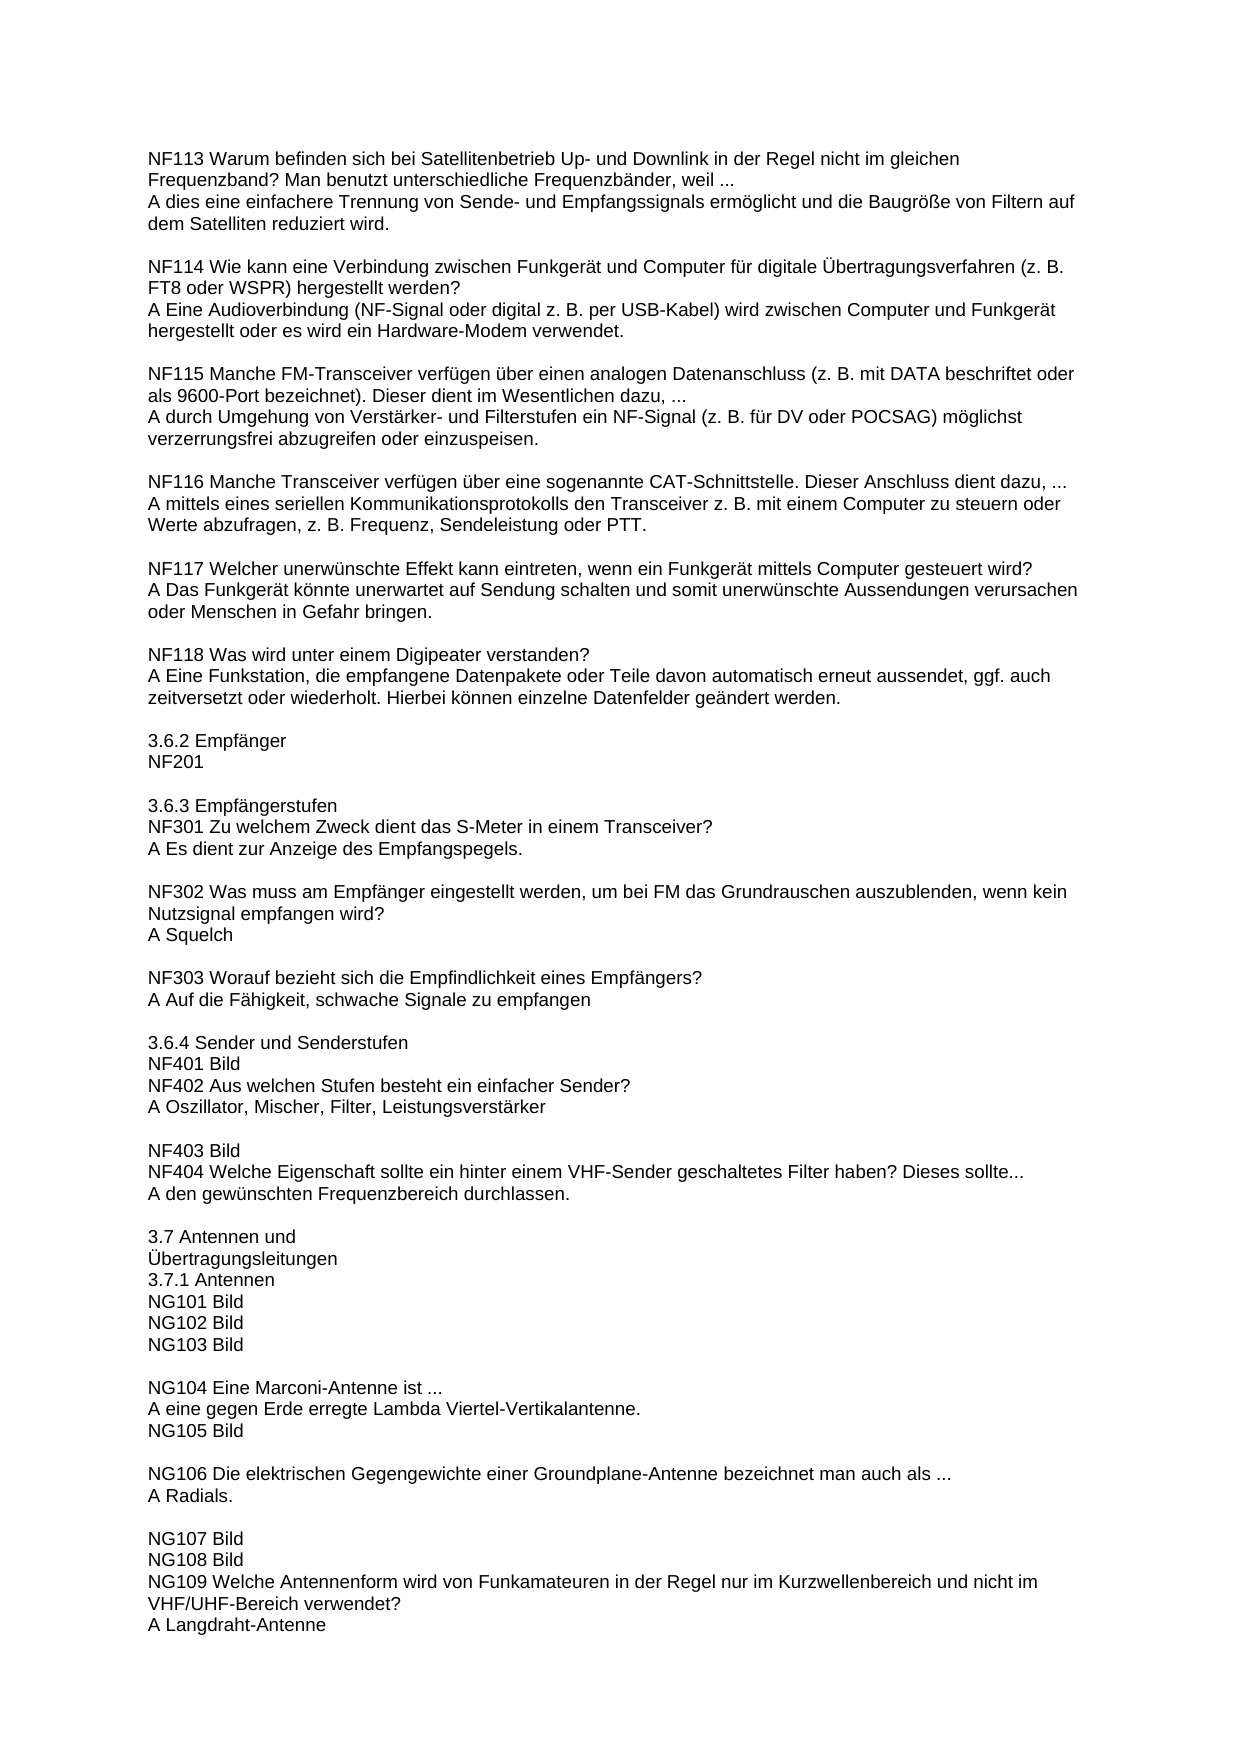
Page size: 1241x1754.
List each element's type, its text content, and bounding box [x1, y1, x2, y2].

text A den gewünschten Frequenzbereich durchlassen. [148, 1183, 1093, 1204]
text Übertragungsleitungen [148, 1247, 1093, 1269]
text NF201 [148, 751, 1093, 773]
text NF402 Aus welchen Stufen besteht ein einfacher Sender? [148, 1075, 1093, 1096]
text A Es dient zur Anzeige des Empfangspegels. [148, 838, 1093, 859]
text 3.6.3 Empfängerstufen [148, 794, 1093, 816]
text A Langdraht-Antenne [148, 1614, 1093, 1635]
text NF302 Was muss am Empfänger eingestellt werden, um bei FM das Grundrauschen auszublenden, wenn kein Nutzsignal empfangen wird? [148, 881, 1093, 924]
text NF114 Wie kann eine Verbindung zwischen Funkgerät und Computer für digitale Übertragungsverfahren (z. B. FT8 oder WSPR) hergestellt werden? [148, 255, 1093, 298]
text NF117 Welcher unerwünschte Effekt kann eintreten, wenn ein Funkgerät mittels Computer gesteuert wird? [148, 557, 1093, 579]
text A mittels eines seriellen Kommunikationsprotokolls den Transceiver z. B. mit einem Computer zu steuern oder Werte abzufragen, z. B. Frequenz, Sendeleistung oder PTT. [148, 493, 1093, 536]
text NF115 Manche FM-Transceiver verfügen über einen analogen Datenanschluss (z. B. mit DATA beschriftet oder als 9600-Port bezeichnet). Dieser dient im Wesentlichen dazu, ... [148, 363, 1093, 406]
text A dies eine einfachere Trennung von Sende- und Empfangssignals ermöglicht und die Baugröße von Filtern auf dem Satelliten reduziert wird. [148, 191, 1093, 234]
text A eine gegen Erde erregte Lambda Viertel-Vertikalantenne. [148, 1398, 1093, 1420]
text A Auf die Fähigkeit, schwache Signale zu empfangen [148, 988, 1093, 1010]
text NG102 Bild [148, 1312, 1093, 1333]
text A Radials. [148, 1484, 1093, 1506]
text NG101 Bild [148, 1290, 1093, 1312]
text A Das Funkgerät könnte unerwartet auf Sendung schalten und somit unerwünschte Aussendungen verursachen oder Menschen in Gefahr bringen. [148, 579, 1093, 622]
text NF118 Was wird unter einem Digipeater verstanden? [148, 643, 1093, 665]
text NF116 Manche Transceiver verfügen über eine sogenannte CAT-Schnittstelle. Dieser Anschluss dient dazu, ... [148, 471, 1093, 493]
text 3.6.2 Empfänger [148, 730, 1093, 751]
text A Eine Audioverbindung (NF-Signal oder digital z. B. per USB-Kabel) wird zwischen Computer und Funkgerät hergestellt oder es wird ein Hardware-Modem verwendet. [148, 298, 1093, 342]
text 3.6.4 Sender und Senderstufen [148, 1032, 1093, 1053]
text NG106 Die elektrischen Gegengewichte einer Groundplane-Antenne bezeichnet man auch als ... [148, 1463, 1093, 1484]
text A durch Umgehung von Verstärker- und Filterstufen ein NF-Signal (z. B. für DV oder POCSAG) möglichst verzerrungsfrei abzugreifen oder einzuspeisen. [148, 406, 1093, 449]
text NG107 Bild [148, 1528, 1093, 1549]
text NG103 Bild [148, 1333, 1093, 1355]
text NF404 Welche Eigenschaft sollte ein hinter einem VHF-Sender geschaltetes Filter haben? Dieses sollte... [148, 1161, 1093, 1183]
text NF303 Worauf bezieht sich die Empfindlichkeit eines Empfängers? [148, 967, 1093, 988]
text NF301 Zu welchem Zweck dient das S-Meter in einem Transceiver? [148, 816, 1093, 838]
text 3.7 Antennen und [148, 1226, 1093, 1247]
text A Oszillator, Mischer, Filter, Leistungsverstärker [148, 1096, 1093, 1118]
text NG108 Bild [148, 1549, 1093, 1571]
text A Eine Funkstation, die empfangene Datenpakete oder Teile davon automatisch erneut aussendet, ggf. auch zeitversetzt oder wiederholt. Hierbei können einzelne Datenfelder geändert werden. [148, 665, 1093, 708]
text NF401 Bild [148, 1053, 1093, 1075]
text NF403 Bild [148, 1139, 1093, 1161]
text 3.7.1 Antennen [148, 1269, 1093, 1290]
text NG109 Welche Antennenform wird von Funkamateuren in der Regel nur im Kurzwellenbereich und nicht im VHF/UHF-Bereich verwendet? [148, 1571, 1093, 1614]
text NG105 Bild [148, 1420, 1093, 1441]
text NG104 Eine Marconi-Antenne ist ... [148, 1377, 1093, 1398]
text NF113 Warum befinden sich bei Satellitenbetrieb Up- und Downlink in der Regel nicht im gleichen Frequenzband? Man benutzt unterschiedliche Frequenzbänder, weil ... [148, 148, 1093, 191]
text A Squelch [148, 924, 1093, 945]
